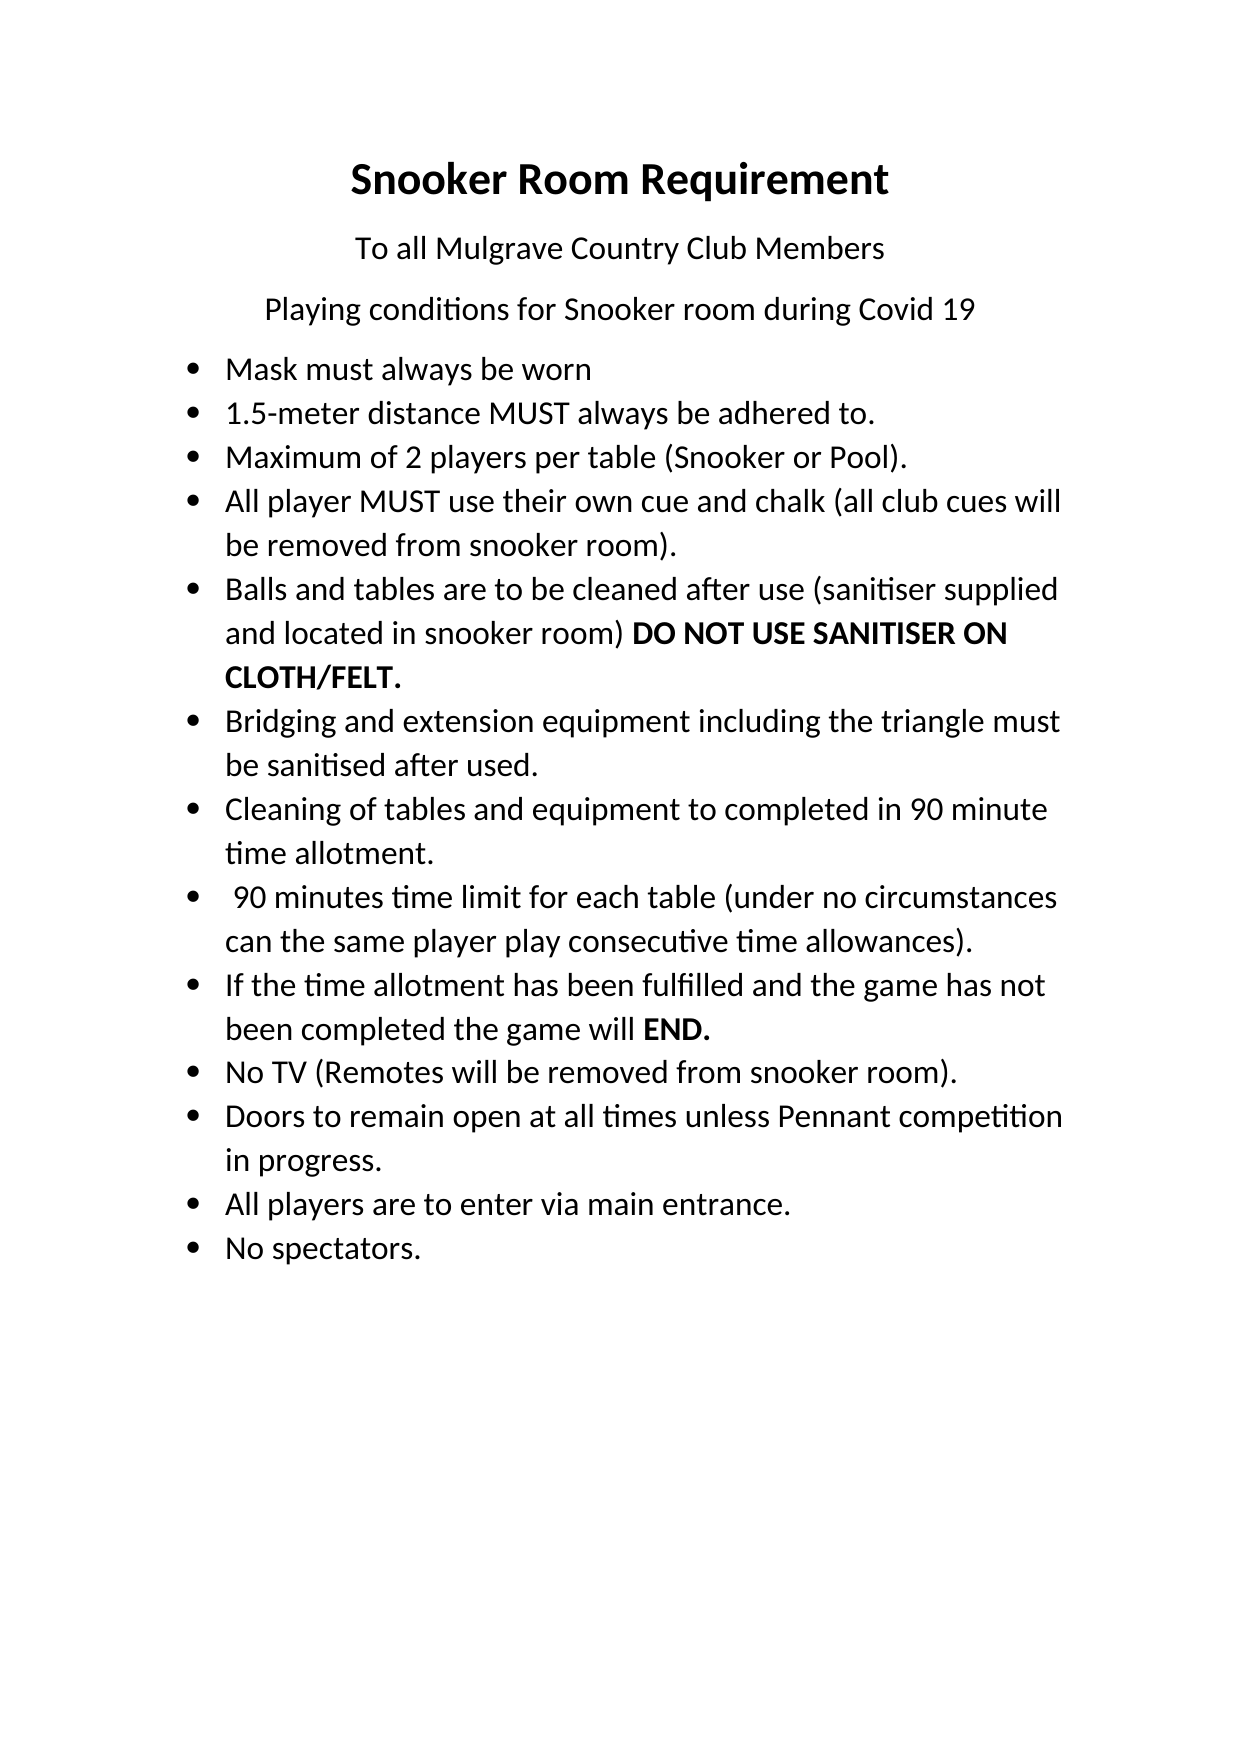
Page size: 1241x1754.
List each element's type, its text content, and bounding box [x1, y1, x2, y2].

list Mask must always be worn [187, 348, 1090, 389]
list 1.5-meter distance MUST always be adhered to. [187, 392, 1090, 433]
list No TV (Remotes will be removed from snooker room). [187, 1052, 1090, 1092]
list All player MUST use their own cue and chalk (all club cues will be removed from snooker room). [187, 480, 1090, 565]
list If the time allotment has been fulfilled and the game has not been completed the game will END. [187, 964, 1090, 1048]
list All players are to enter via main entrance. [187, 1183, 1090, 1224]
text Snooker Room Requirement [150, 150, 1090, 206]
list Doors to remain open at all times unless Pennant competition in progress. [187, 1096, 1090, 1180]
text To all Mulgrave Country Club Members [150, 227, 1090, 268]
list Bridging and extension equipment including the triangle must be sanitised after used. [187, 700, 1090, 784]
list Cleaning of tables and equipment to completed in 90 minute time allotment. [187, 788, 1090, 872]
list Balls and tables are to be cleaned after use (sanitiser supplied and located in snooker room) DO NOT USE SANITISER ON CLOTH/FELT. [187, 568, 1090, 697]
list 90 minutes time limit for each table (under no circumstances can the same player play consecutive time allowances). [187, 876, 1090, 960]
list No spectators. [187, 1227, 1090, 1268]
list Maximum of 2 players per table (Snooker or Pool). [187, 436, 1090, 477]
text Playing conditions for Snooker room during Covid 19 [150, 288, 1090, 328]
